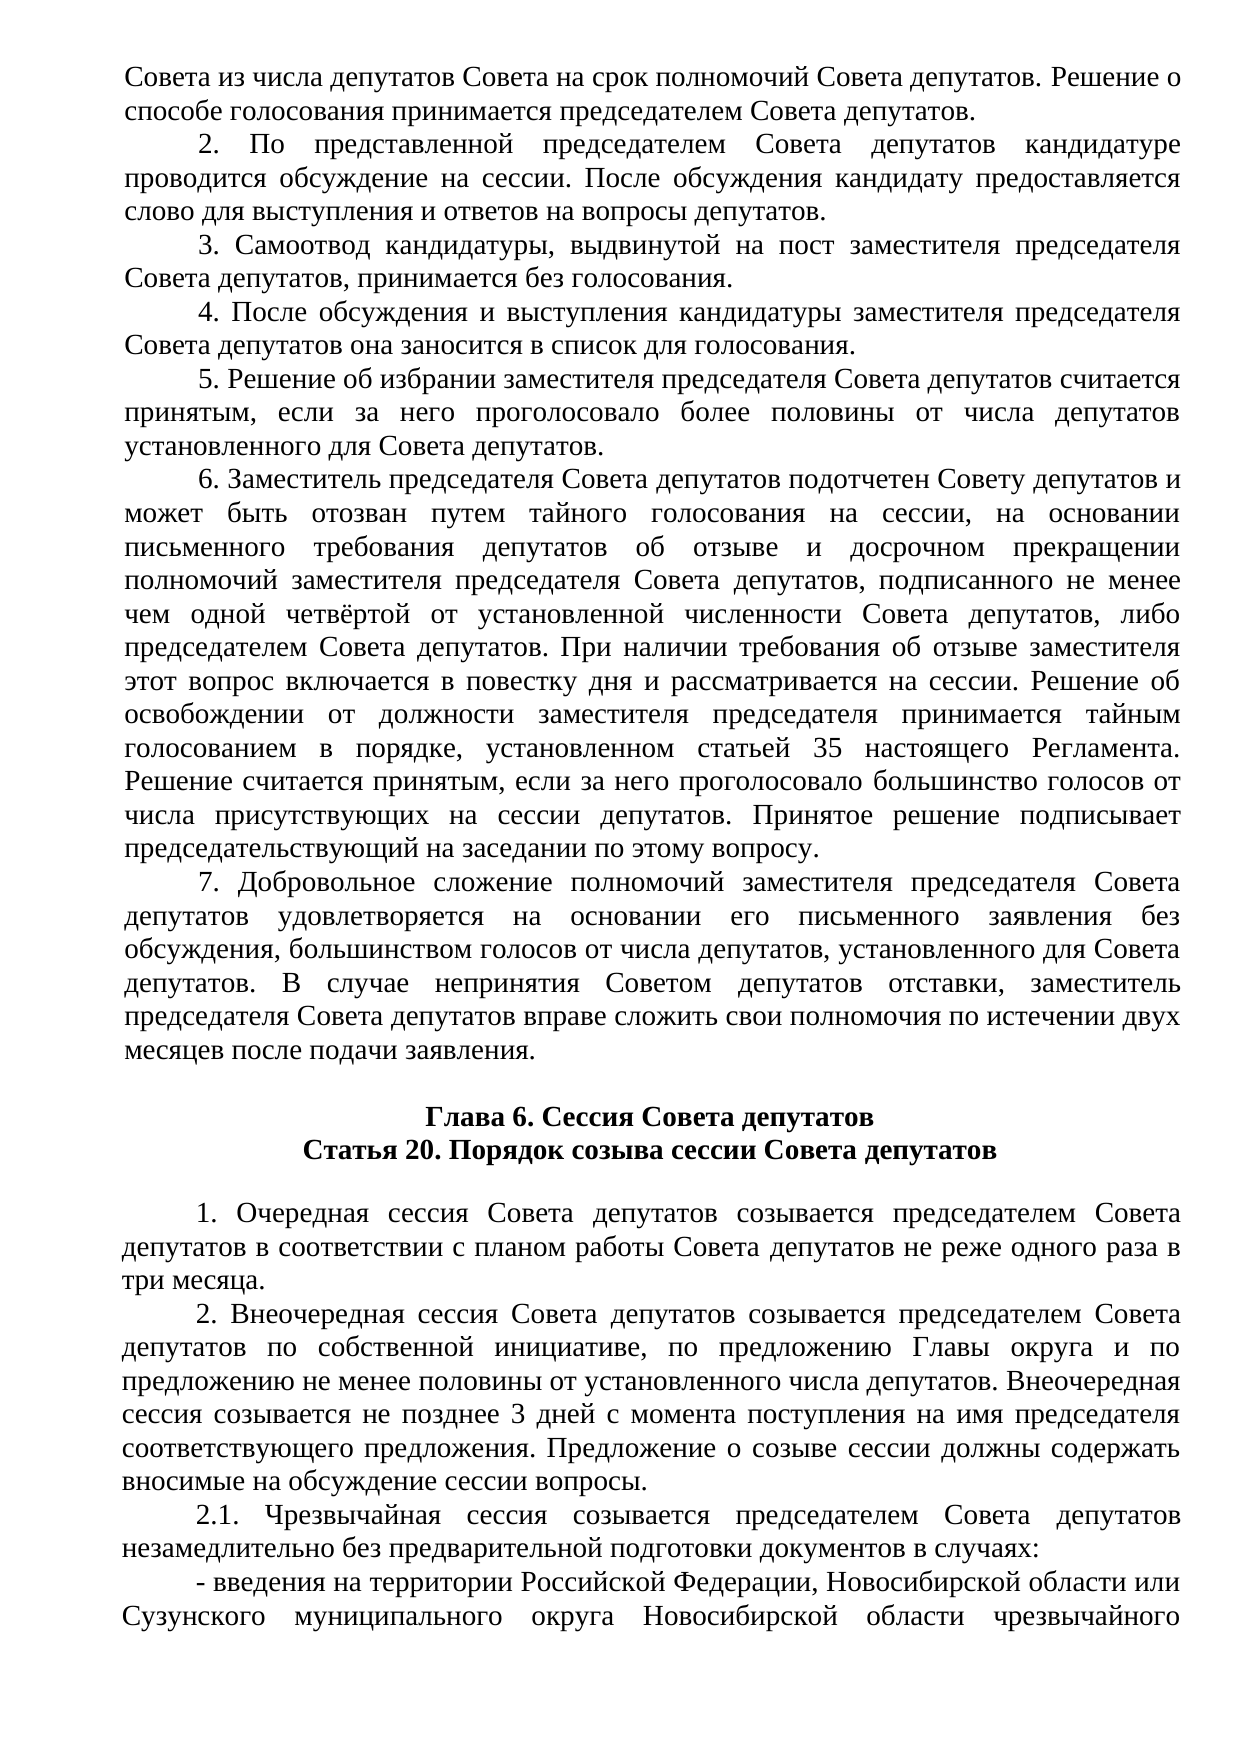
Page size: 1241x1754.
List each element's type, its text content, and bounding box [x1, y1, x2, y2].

text Глава 6. Сессия Совета депутатов [118, 1099, 1181, 1132]
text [122, 1564, 1181, 1631]
text 7. Добровольное сложение полномочий заместителя председателя Совета депутатов удовлетворяется на основании его письменного заявления без обсуждения, большинством голосов от числа депутатов, установленного для Совета депутатов. В случае непринятия Советом депутатов отставки, заместитель председателя Совета депутатов вправе сложить свои полномочия по истечении двух месяцев после подачи заявления. [124, 864, 1181, 1065]
text 2. Внеочередная сессия Совета депутатов созывается председателем Совета депутатов по собственной инициативе, по предложению Главы округа и по предложению не менее половины от установленного числа депутатов. Внеочередная сессия созывается не позднее 3 дней с момента поступления на имя председателя соответствующего предложения. Предложение о созыве сессии должны содержать вносимые на обсуждение сессии вопросы. [122, 1296, 1181, 1497]
text Статья 20. Порядок созыва сессии Совета депутатов [118, 1132, 1181, 1166]
text 6. Заместитель председателя Совета депутатов подотчетен Совету депутатов и может быть отозван путем тайного голосования на сессии, на основании письменного требования депутатов об отзыве и досрочном прекращении полномочий заместителя председателя Совета депутатов, подписанного не менее чем одной четвёртой от установленной численности Совета депутатов, либо председателем Совета депутатов. При наличии требования об отзыве заместителя этот вопрос включается в повестку дня и рассматривается на сессии. Решение об освобождении от должности заместителя председателя принимается тайным голосованием в порядке, установленном статьей 35 настоящего Регламента. Решение считается принятым, если за него проголосовало большинство голосов от числа присутствующих на сессии депутатов. Принятое решение подписывает председательствующий на заседании по этому вопросу. [124, 462, 1181, 864]
text 1. Очередная сессия Совета депутатов созывается председателем Совета депутатов в соответствии с планом работы Совета депутатов не реже одного раза в три месяца. [122, 1195, 1181, 1296]
text 4. После обсуждения и выступления кандидатуры заместителя председателя Совета депутатов она заносится в список для голосования. [124, 294, 1181, 361]
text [124, 59, 1181, 126]
text 5. Решение об избрании заместителя председателя Совета депутатов считается принятым, если за него проголосовало более половины от числа депутатов установленного для Совета депутатов. [124, 361, 1181, 462]
text 2.1. Чрезвычайная сессия созывается председателем Совета депутатов незамедлительно без предварительной подготовки документов в случаях: [122, 1497, 1181, 1564]
text 3. Самоотвод кандидатуры, выдвинутой на пост заместителя председателя Совета депутатов, принимается без голосования. [124, 227, 1181, 294]
text 2. По представленной председателем Совета депутатов кандидатуре проводится обсуждение на сессии. После обсуждения кандидату предоставляется слово для выступления и ответов на вопросы депутатов. [124, 126, 1181, 227]
